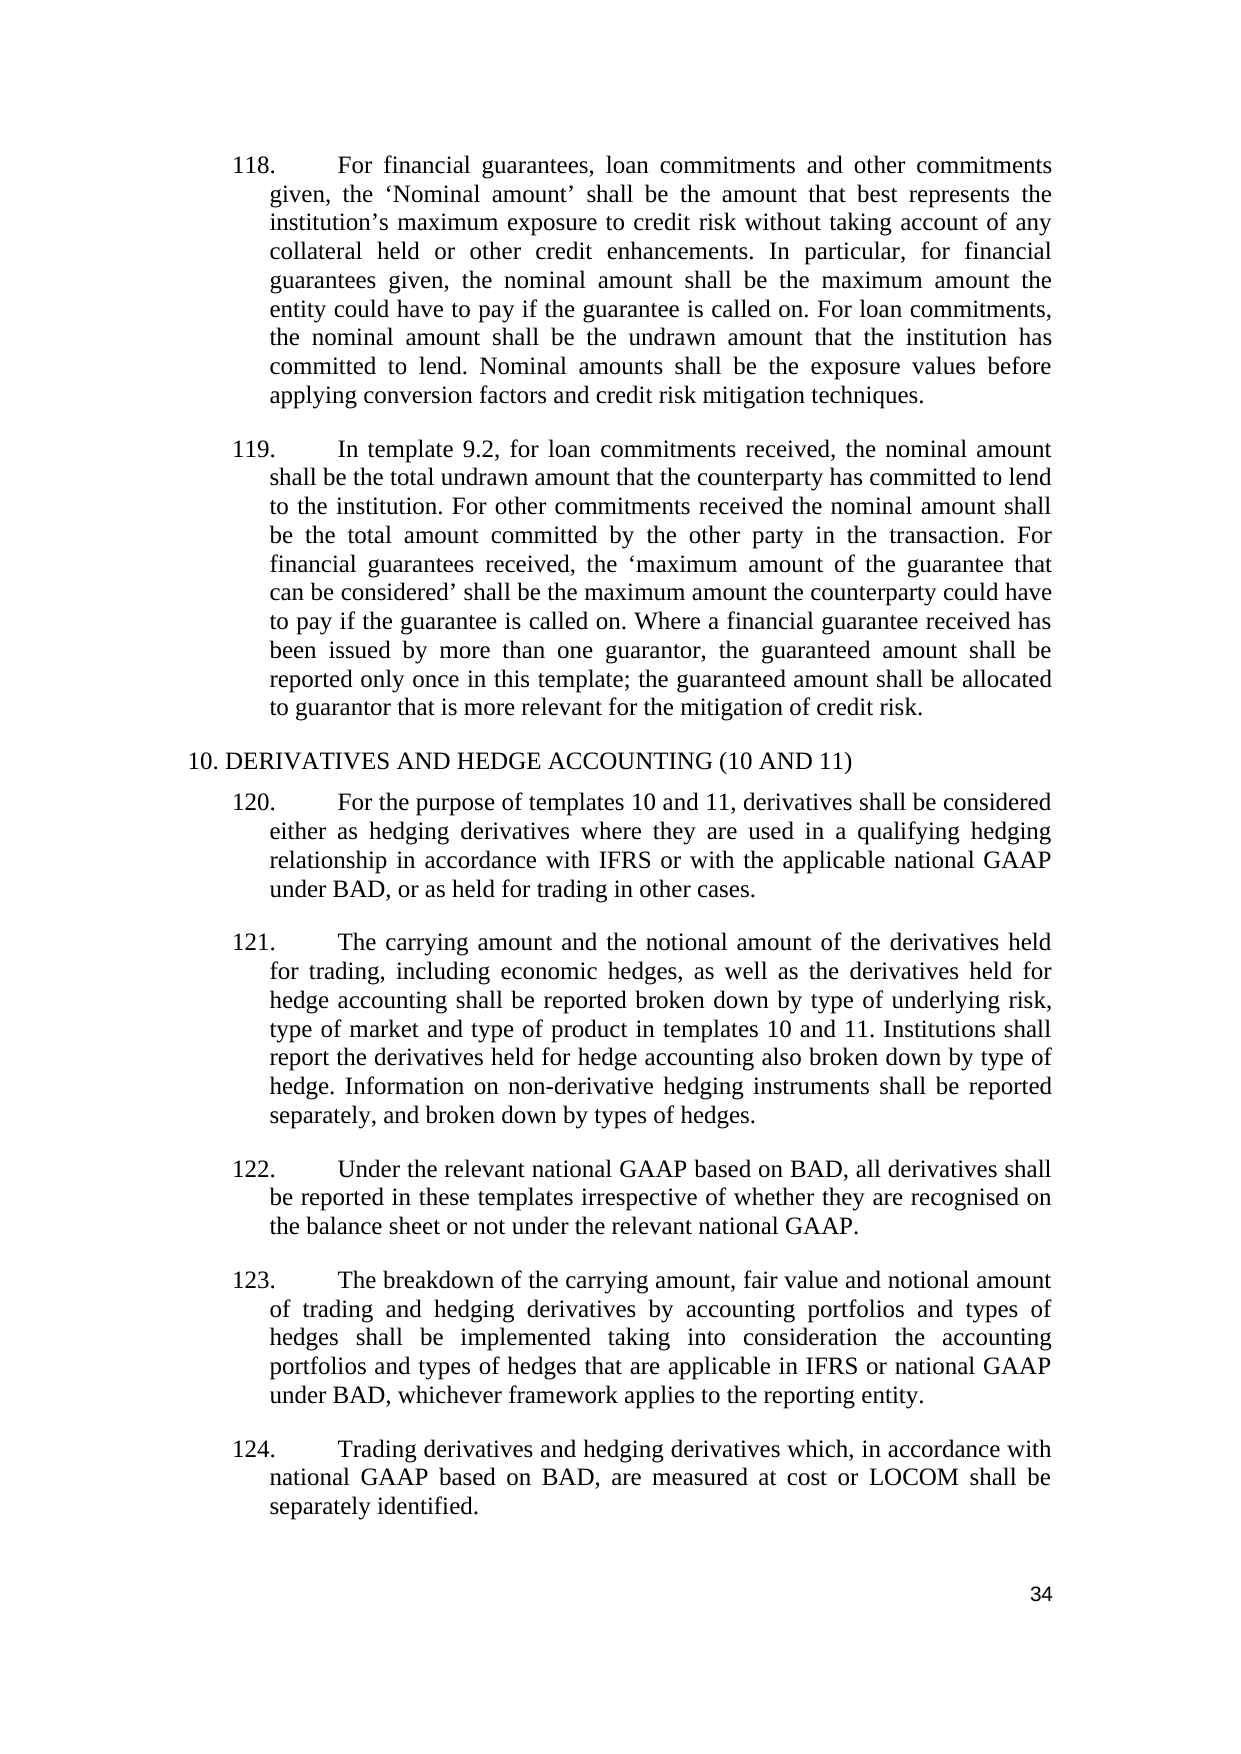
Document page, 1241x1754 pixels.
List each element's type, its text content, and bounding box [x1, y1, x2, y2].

subtitle Derivatives and hedge accounting (10 and 11) [187, 746, 1053, 775]
text For financial guarantees, loan commitments and other commitments given, the ‘Nominal amount’ shall be the amount that best represents the institution’s maximum exposure to credit risk without taking account of any collateral held or other credit enhancements. In particular, for financial guarantees given, the nominal amount shall be the maximum amount the entity could have to pay if the guarantee is called on. For loan commitments, the nominal amount shall be the undrawn amount that the institution has committed to lend. Nominal amounts shall be the exposure values before applying conversion factors and credit risk mitigation techniques. [232, 150, 1053, 409]
text For the purpose of templates 10 and 11, derivatives shall be considered either as hedging derivatives where they are used in a qualifying hedging relationship in accordance with IFRS or with the applicable national GAAP under BAD, or as held for trading in other cases. [232, 787, 1053, 902]
text The breakdown of the carrying amount, fair value and notional amount of trading and hedging derivatives by accounting portfolios and types of hedges shall be implemented taking into consideration the accounting portfolios and types of hedges that are applicable in IFRS or national GAAP under BAD, whichever framework applies to the reporting entity. [232, 1265, 1053, 1409]
text In template 9.2, for loan commitments received, the nominal amount shall be the total undrawn amount that the counterparty has committed to lend to the institution. For other commitments received the nominal amount shall be the total amount committed by the other party in the transaction. For financial guarantees received, the ‘maximum amount of the guarantee that can be considered’ shall be the maximum amount the counterparty could have to pay if the guarantee is called on. Where a financial guarantee received has been issued by more than one guarantor, the guaranteed amount shall be reported only once in this template; the guaranteed amount shall be allocated to guarantor that is more relevant for the mitigation of credit risk. [232, 434, 1053, 721]
text Trading derivatives and hedging derivatives which, in accordance with national GAAP based on BAD, are measured at cost or LOCOM shall be separately identified. [232, 1434, 1053, 1520]
text The carrying amount and the notional amount of the derivatives held for trading, including economic hedges, as well as the derivatives held for hedge accounting shall be reported broken down by type of underlying risk, type of market and type of product in templates 10 and 11. Institutions shall report the derivatives held for hedge accounting also broken down by type of hedge. Information on non-derivative hedging instruments shall be reported separately, and broken down by types of hedges. [232, 927, 1053, 1129]
text Under the relevant national GAAP based on BAD, all derivatives shall be reported in these templates irrespective of whether they are recognised on the balance sheet or not under the relevant national GAAP. [232, 1154, 1053, 1240]
